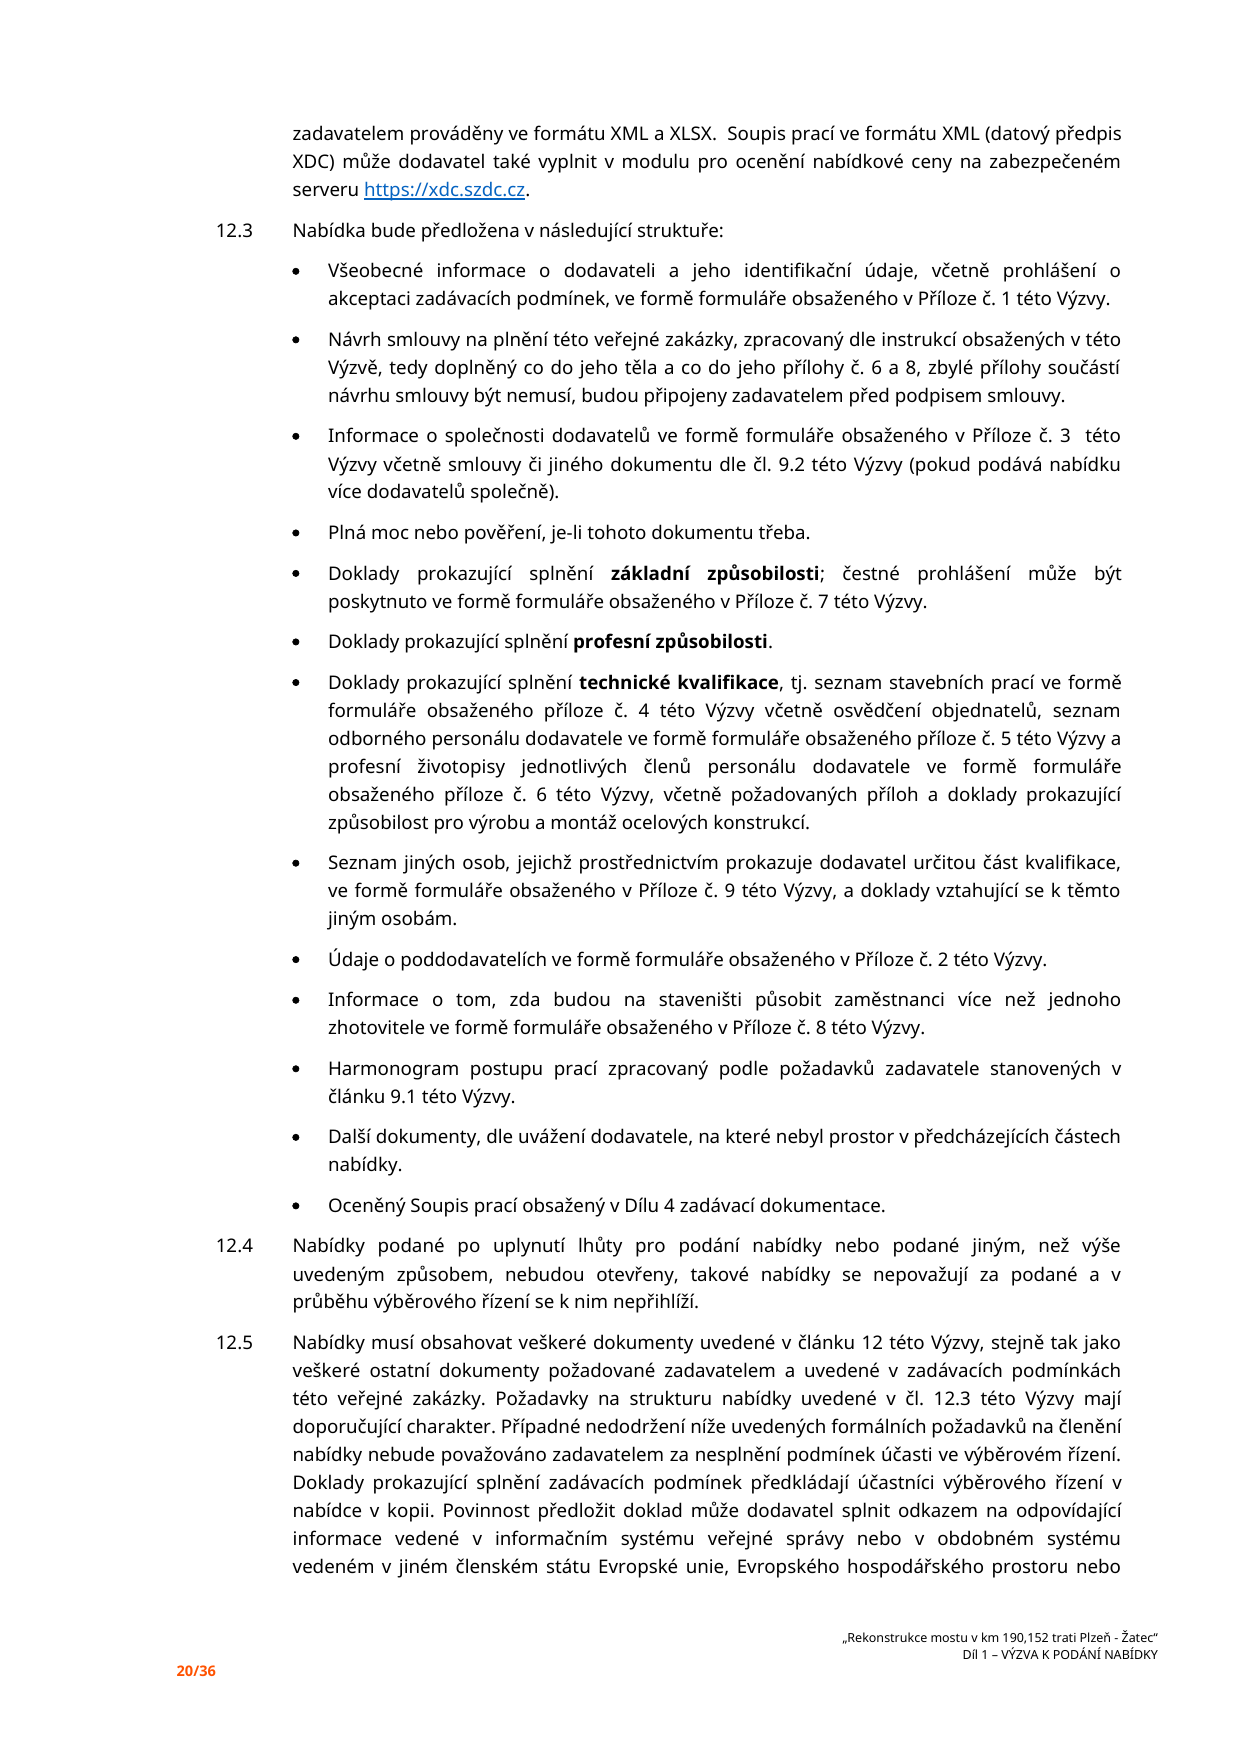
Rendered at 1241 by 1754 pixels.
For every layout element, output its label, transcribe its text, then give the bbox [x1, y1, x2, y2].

text Seznam jiných osob, jejichž prostřednictvím prokazuje dodavatel určitou část kvalifikace, ve formě formuláře obsaženého v Příloze č. 9 této Výzvy, a doklady vztahující se k těmto jiným osobám. [292, 849, 1122, 931]
text Harmonogram postupu prací zpracovaný podle požadavků zadavatele stanovených v článku 9.1 této Výzvy. [292, 1055, 1122, 1109]
text Nabídka bude předložena v následující struktuře: [216, 217, 1122, 243]
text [216, 121, 1122, 202]
text Všeobecné informace o dodavateli a jeho identifikační údaje, včetně prohlášení o akceptaci zadávacích podmínek, ve formě formuláře obsaženého v Příloze č. 1 této Výzvy. [292, 258, 1122, 311]
text Doklady prokazující splnění profesní způsobilosti. [292, 628, 1122, 654]
text Návrh smlouvy na plnění této veřejné zakázky, zpracovaný dle instrukcí obsažených v této Výzvě, tedy doplněný co do jeho těla a co do jeho přílohy č. 6 a 8, zbylé přílohy součástí návrhu smlouvy být nemusí, budou připojeny zadavatelem před podpisem smlouvy. [292, 326, 1122, 408]
text Oceněný Soupis prací obsažený v Dílu 4 zadávací dokumentace. [292, 1192, 1122, 1218]
text Doklady prokazující splnění základní způsobilosti; čestné prohlášení může být poskytnuto ve formě formuláře obsaženého v Příloze č. 7 této Výzvy. [292, 560, 1122, 613]
text Plná moc nebo pověření, je-li tohoto dokumentu třeba. [292, 519, 1122, 545]
text Další dokumenty, dle uvážení dodavatele, na které nebyl prostor v předcházejících částech nabídky. [292, 1124, 1122, 1177]
text Informace o tom, zda budou na staveništi působit zaměstnanci více než jednoho zhotovitele ve formě formuláře obsaženého v Příloze č. 8 této Výzvy. [292, 987, 1122, 1040]
text Informace o společnosti dodavatelů ve formě formuláře obsaženého v Příloze č. 3 této Výzvy včetně smlouvy či jiného dokumentu dle čl. 9.2 této Výzvy (pokud podává nabídku více dodavatelů společně). [292, 423, 1122, 504]
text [216, 1329, 1122, 1579]
text Doklady prokazující splnění technické kvalifikace, tj. seznam stavebních prací ve formě formuláře obsaženého příloze č. 4 této Výzvy včetně osvědčení objednatelů, seznam odborného personálu dodavatele ve formě formuláře obsaženého příloze č. 5 této Výzvy a profesní životopisy jednotlivých členů personálu dodavatele ve formě formuláře obsaženého příloze č. 6 této Výzvy, včetně požadovaných příloh a doklady prokazující způsobilost pro výrobu a montáž ocelových konstrukcí. [292, 669, 1122, 834]
text Údaje o poddodavatelích ve formě formuláře obsaženého v Příloze č. 2 této Výzvy. [292, 946, 1122, 972]
text Nabídky podané po uplynutí lhůty pro podání nabídky nebo podané jiným, než výše uvedeným způsobem, nebudou otevřeny, takové nabídky se nepovažují za podané a v průběhu výběrového řízení se k nim nepřihlíží. [216, 1233, 1122, 1314]
